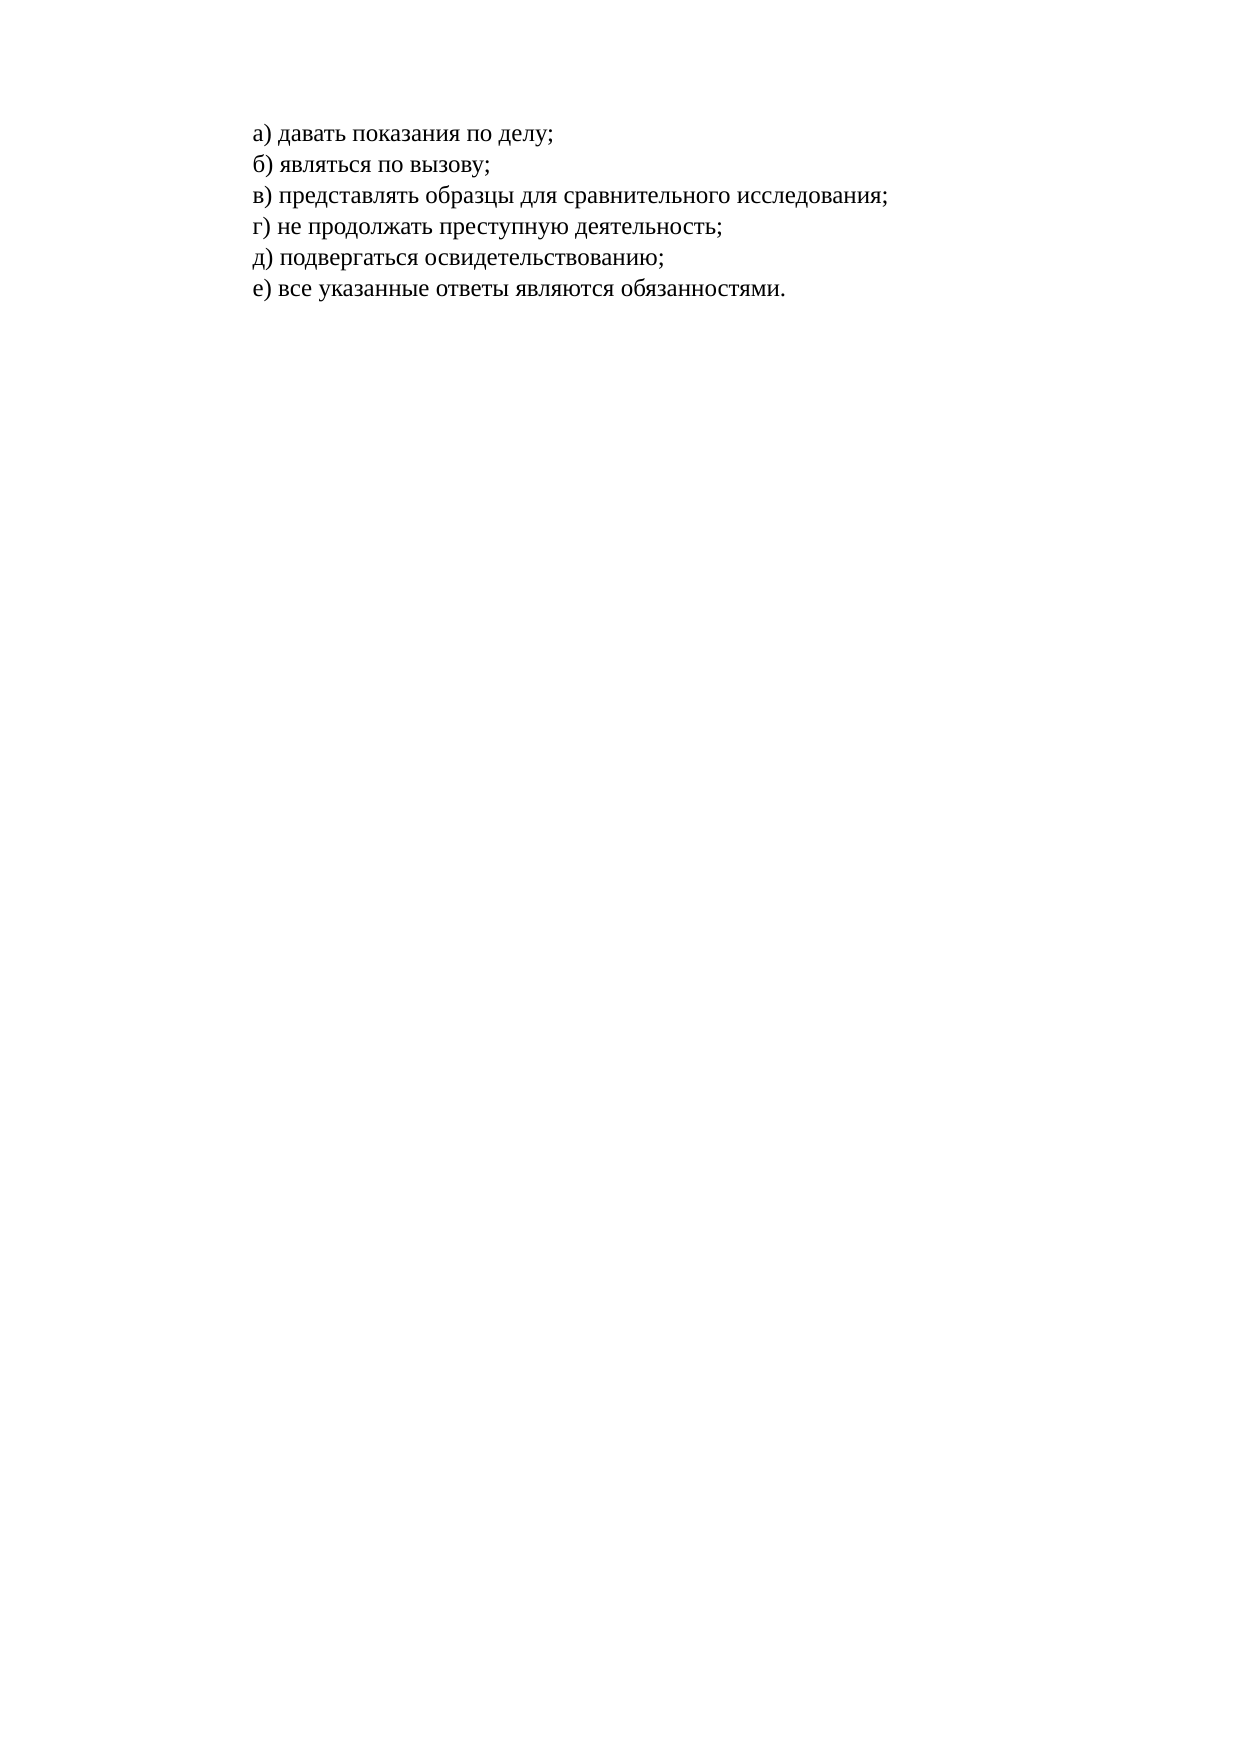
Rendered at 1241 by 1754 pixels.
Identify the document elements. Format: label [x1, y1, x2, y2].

list [252, 118, 1152, 302]
